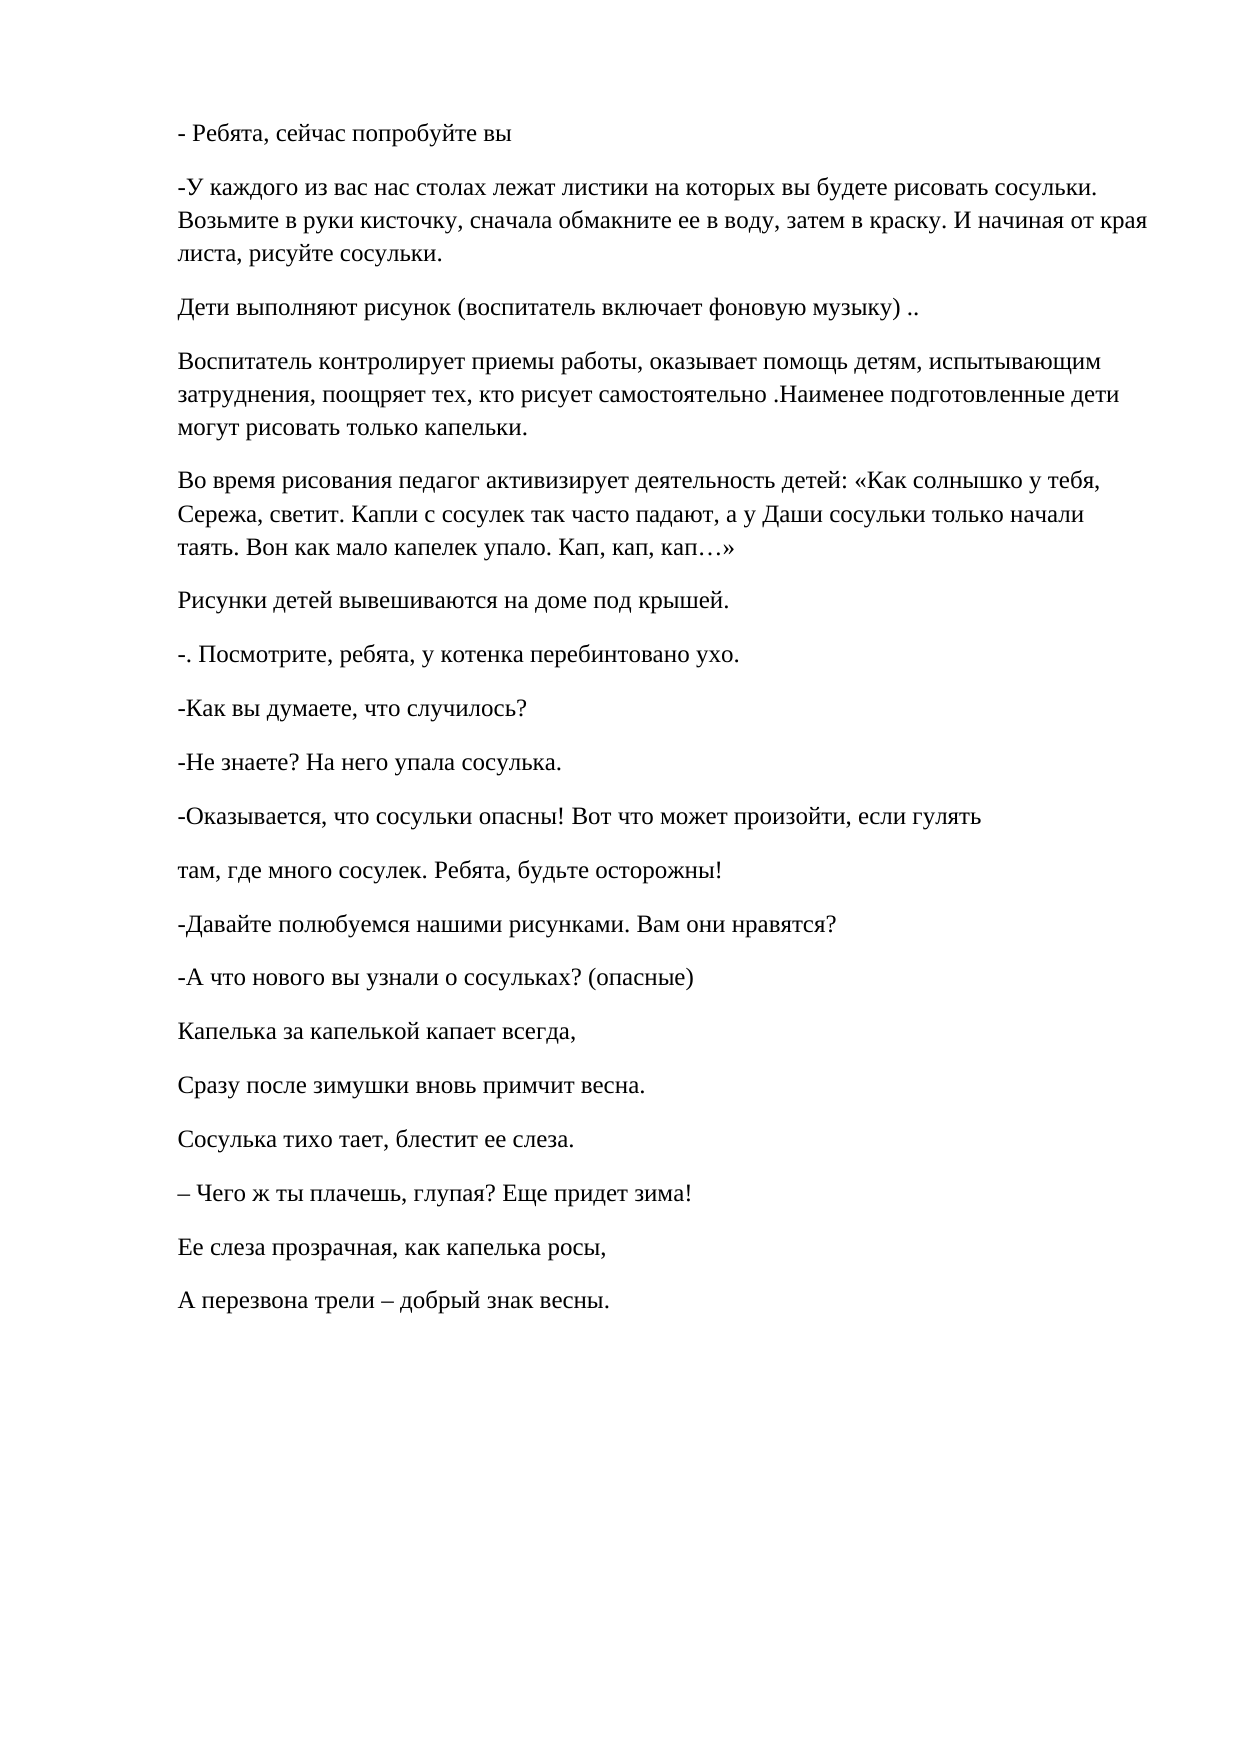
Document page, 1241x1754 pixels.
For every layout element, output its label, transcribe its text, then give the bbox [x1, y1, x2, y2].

text там, где много сосулек. Ребята, будьте осторожны! [177, 855, 1152, 883]
text А перезвона трели – добрый знак весны. [177, 1286, 1152, 1314]
text -Как вы думаете, что случилось? [177, 693, 1152, 722]
text – Чего ж ты плачешь, глупая? Еще придет зима! [177, 1178, 1152, 1207]
text Дети выполняют рисунок (воспитатель включает фоновую музыку) .. [177, 292, 1152, 321]
text -. Посмотрите, ребята, у котенка перебинтовано ухо. [177, 639, 1152, 668]
text -Не знаете? На него упала сосулька. [177, 747, 1152, 776]
text Сосулька тихо тает, блестит ее слеза. [177, 1124, 1152, 1153]
text -Оказывается, что сосульки опасны! Вот что может произойти, если гулять [177, 801, 1152, 830]
text - Ребята, сейчас попробуйте вы [177, 118, 1152, 147]
text Рисунки детей вывешиваются на доме под крышей. [177, 586, 1152, 614]
text Капелька за капелькой капает всегда, [177, 1016, 1152, 1045]
text Во время рисования педагог активизирует деятельность детей: «Как солнышко у тебя, Сережа, светит. Капли с сосулек так часто падают, а у Даши сосульки только начали таять. Вон как мало капелек упало. Кап, кап, кап…» [177, 466, 1152, 560]
text Сразу после зимушки вновь примчит весна. [177, 1070, 1152, 1099]
text Ее слеза прозрачная, как капелька росы, [177, 1232, 1152, 1261]
text -Давайте полюбуемся нашими рисунками. Вам они нравятся? [177, 909, 1152, 937]
text -А что нового вы узнали о сосульках? (опасные) [177, 962, 1152, 991]
text -У каждого из вас нас столах лежат листики на которых вы будете рисовать сосульки. Возьмите в руки кисточку, сначала обмакните ее в воду, затем в краску. И начиная от края листа, рисуйте сосульки. [177, 172, 1152, 267]
text Воспитатель контролирует приемы работы, оказывает помощь детям, испытывающим затруднения, поощряет тех, кто рисует самостоятельно .Наименее подготовленные дети могут рисовать только капельки. [177, 346, 1152, 441]
